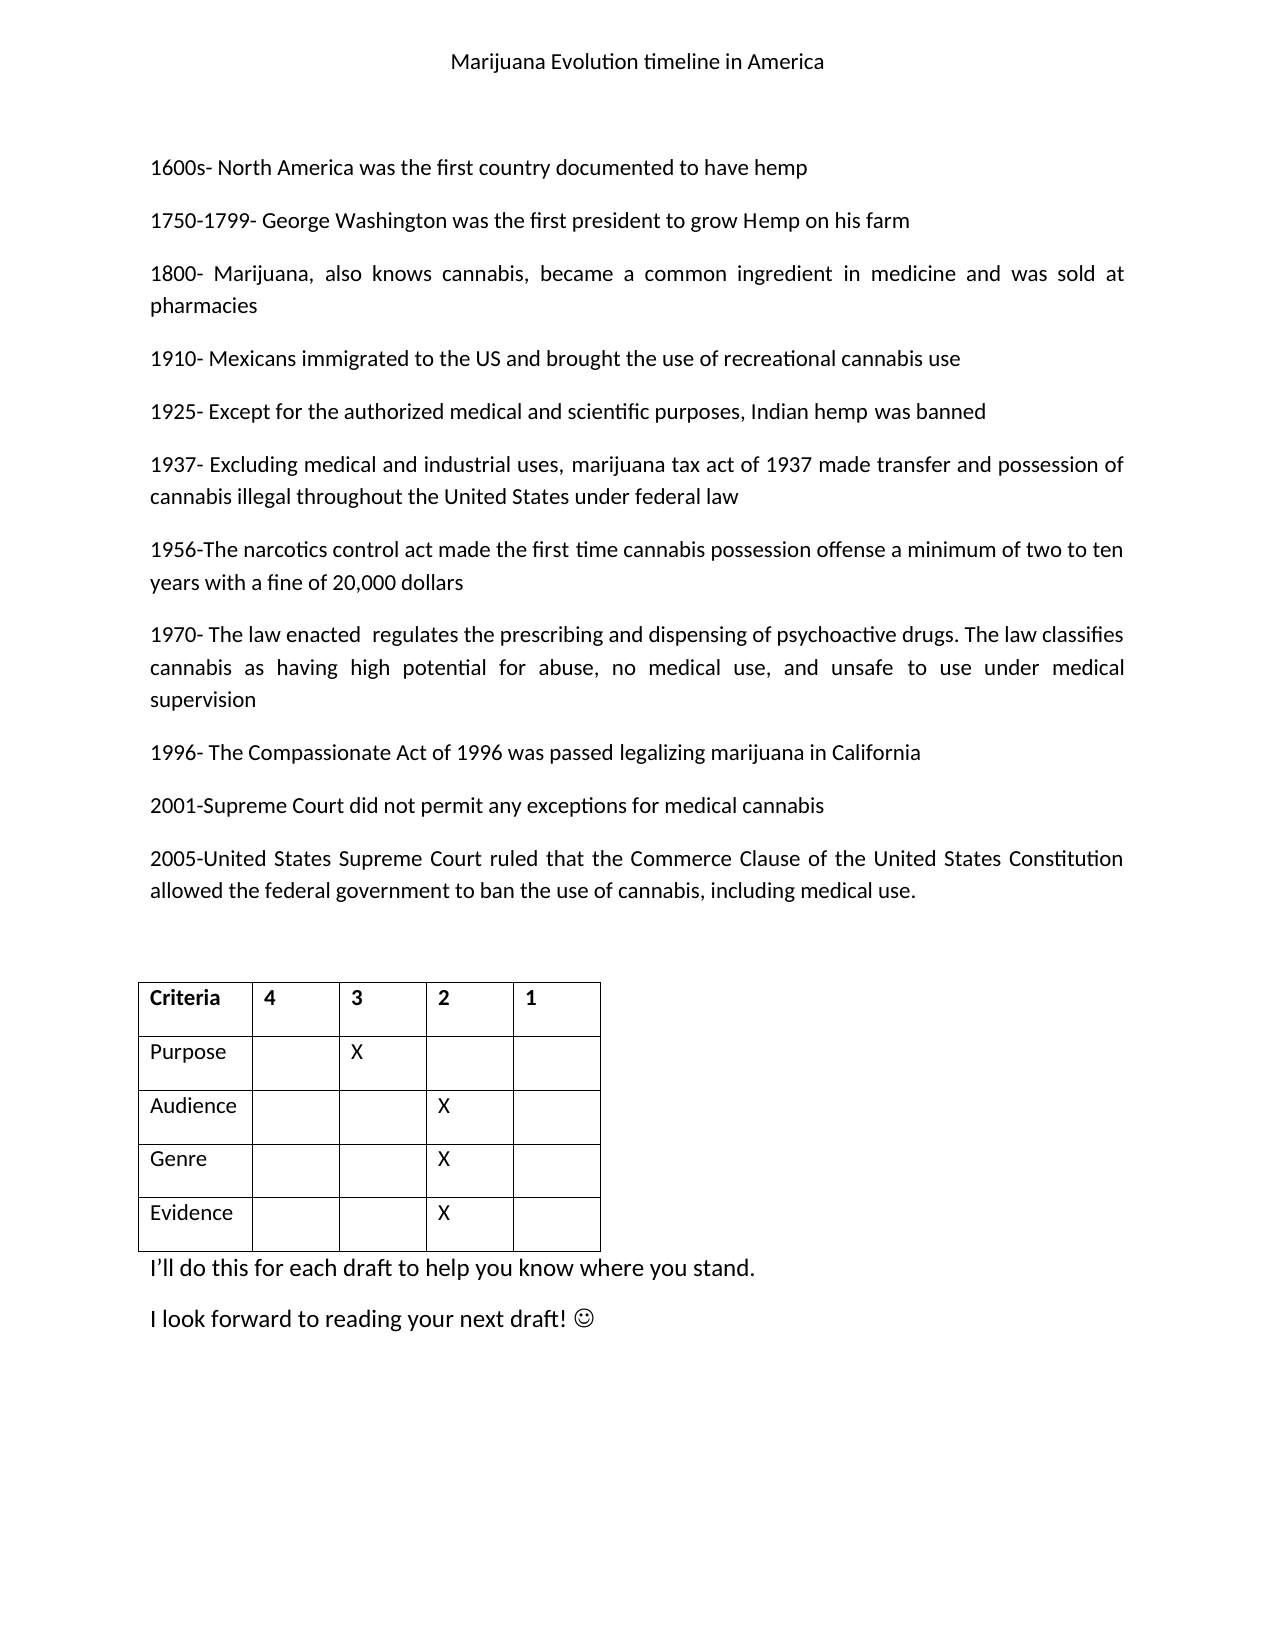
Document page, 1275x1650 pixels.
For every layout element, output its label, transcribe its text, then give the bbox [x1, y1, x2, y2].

table_cell [253, 1198, 339, 1251]
table_cell Audience [139, 1091, 252, 1143]
table_cell [253, 1037, 339, 1090]
table_cell [340, 1198, 426, 1251]
text I’ll do this for each draft to help you know where you stand. [150, 1252, 1125, 1283]
table_header 4 [253, 983, 339, 1036]
table_cell [340, 1145, 426, 1197]
table_cell X [427, 1091, 513, 1143]
text 1750-1799- George Washington was the first president to grow Hemp on his farm [150, 206, 1125, 234]
text 1600s- North America was the first country documented to have hemp [150, 153, 1125, 181]
table_header 1 [514, 983, 600, 1036]
text 1937- Excluding medical and industrial uses, marijuana tax act of 1937 made transfer and possession of cannabis illegal throughout the United States under federal law [150, 450, 1125, 510]
table_cell [253, 1091, 339, 1143]
text 1996- The Compassionate Act of 1996 was passed legalizing marijuana in California [150, 738, 1125, 766]
text 1956-The narcotics control act made the first time cannabis possession offense a minimum of two to ten years with a fine of 20,000 dollars [150, 535, 1125, 596]
table_cell X [427, 1198, 513, 1251]
text 2005-United States Supreme Court ruled that the Commerce Clause of the United States Constitution allowed the federal government to ban the use of cannabis, including medical use. [150, 844, 1125, 904]
table_cell Evidence [139, 1198, 252, 1251]
table_cell [340, 1091, 426, 1143]
text 1910- Mexicans immigrated to the US and brought the use of recreational cannabis use [150, 344, 1125, 372]
text 2001-Supreme Court did not permit any exceptions for medical cannabis [150, 791, 1125, 819]
table_header 3 [340, 983, 426, 1036]
table_cell [514, 1198, 600, 1251]
text 1925- Except for the authorized medical and scientific purposes, Indian hemp was banned [150, 397, 1125, 425]
text I look forward to reading your next draft! [150, 1303, 1125, 1334]
table_cell [514, 1091, 600, 1143]
table_cell [253, 1145, 339, 1197]
table_header Criteria [139, 983, 252, 1036]
table_cell [514, 1145, 600, 1197]
table_cell Genre [139, 1145, 252, 1197]
table_cell [514, 1037, 600, 1090]
text Marijuana Evolution timeline in America [150, 47, 1125, 75]
table_header 2 [427, 983, 513, 1036]
text 1800- Marijuana, also knows cannabis, became a common ingredient in medicine and was sold at pharmacies [150, 259, 1125, 319]
table_cell X [427, 1145, 513, 1197]
table_cell Purpose [139, 1037, 252, 1090]
table_cell X [340, 1037, 426, 1090]
table_cell [427, 1037, 513, 1090]
text 1970- The law enacted regulates the prescribing and dispensing of psychoactive drugs. The law classifies cannabis as having high potential for abuse, no medical use, and unsafe to use under medical supervision [150, 621, 1125, 713]
